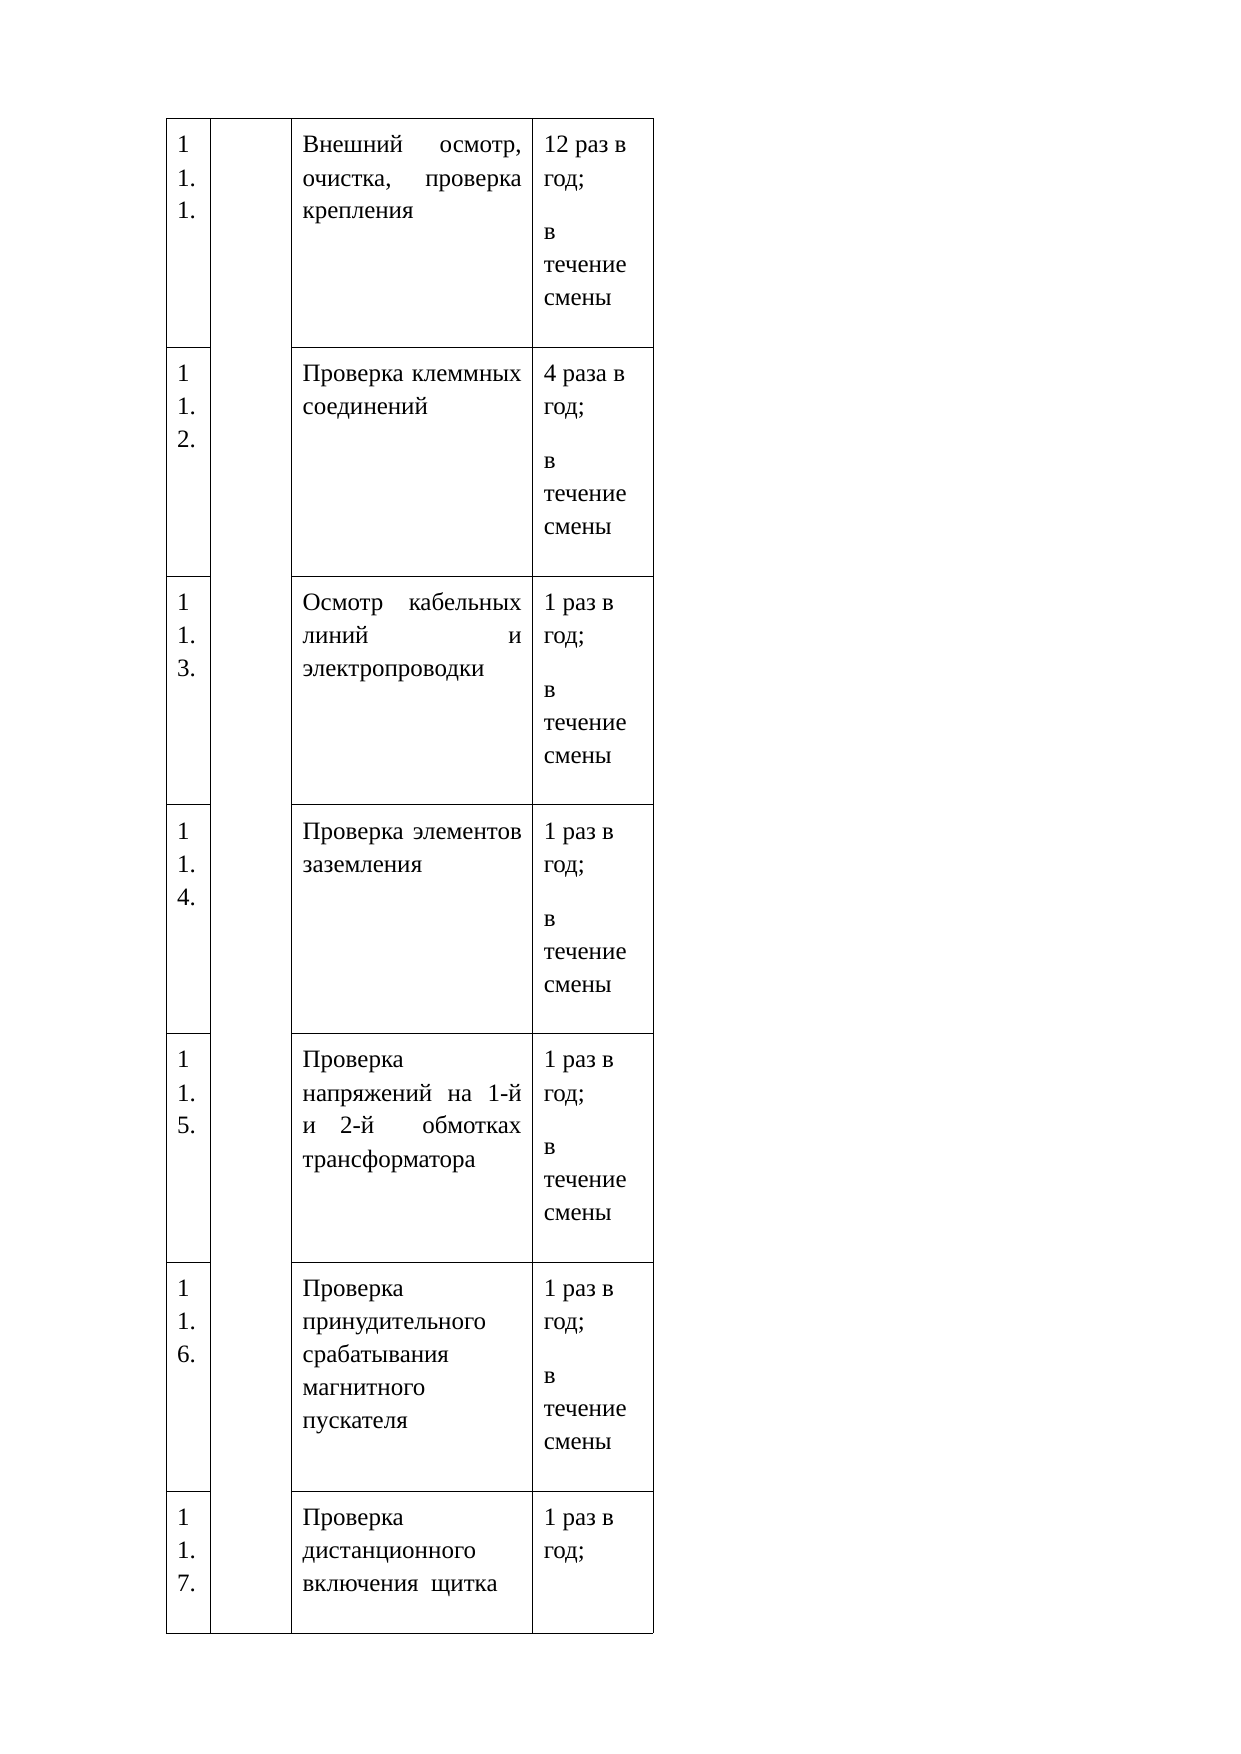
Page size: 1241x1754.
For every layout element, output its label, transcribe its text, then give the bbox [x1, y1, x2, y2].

table_cell Осмотр кабельных линий и электропроводки [292, 577, 532, 804]
table_cell 1 раз в год; в течение смены [533, 1034, 653, 1262]
table_cell 1 раз в год; в течение смены [533, 1263, 653, 1491]
table_cell 11.6. [167, 1263, 210, 1491]
table_cell 11.4. [167, 805, 210, 1033]
table_cell Проверка принудительного срабатывания магнитного пускателя [292, 1263, 532, 1491]
table_cell 4 раза в год; в течение смены [533, 348, 653, 576]
table_cell 12 раз в год; в течение смены [533, 119, 653, 347]
table_cell Проверка элементов заземления [292, 805, 532, 1033]
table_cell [292, 1492, 532, 1632]
table_cell 11.5. [167, 1034, 210, 1262]
table_cell Проверка напряжений на 1-й и 2-й обмотках трансформатора [292, 1034, 532, 1262]
table_cell 11.7. [167, 1492, 210, 1632]
table_cell 1 раз в год; в течение смены [533, 805, 653, 1033]
table_cell Проверка клеммных соединений [292, 348, 532, 576]
table_cell 11.3. [167, 577, 210, 804]
table_cell 11.1. [167, 119, 210, 347]
table_cell 11.2. [167, 348, 210, 576]
table_cell Внешний осмотр, очистка, проверка крепления [292, 119, 532, 347]
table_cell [533, 1492, 653, 1632]
table_cell 1 раз в год; в течение смены [533, 577, 653, 804]
